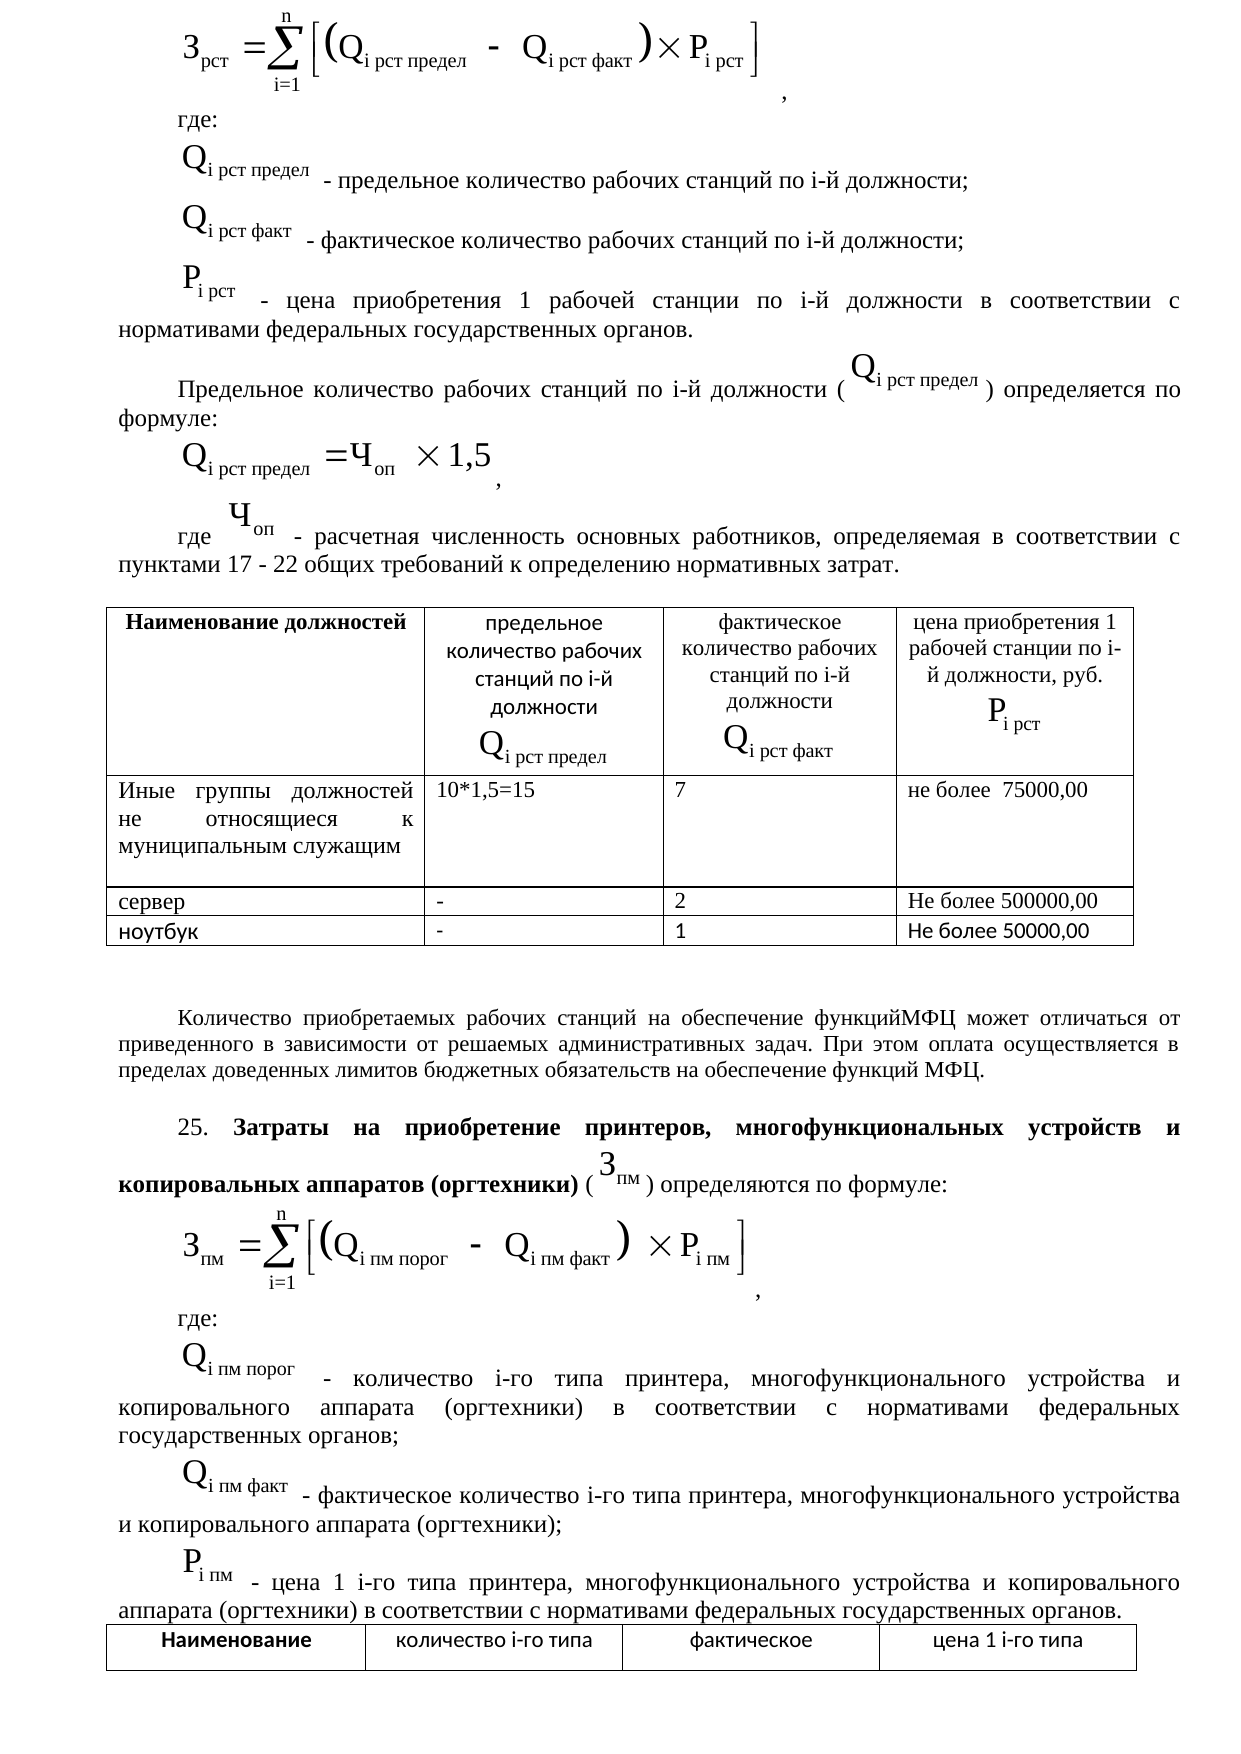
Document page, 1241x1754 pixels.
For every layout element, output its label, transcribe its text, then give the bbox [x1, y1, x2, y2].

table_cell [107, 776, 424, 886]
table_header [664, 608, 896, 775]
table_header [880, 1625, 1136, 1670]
text где: [118, 104, 1181, 133]
text - фактическое количество рабочих станций по i-й должности; [118, 193, 1181, 254]
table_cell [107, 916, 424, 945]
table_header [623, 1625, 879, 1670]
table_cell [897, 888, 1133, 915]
text где: [118, 1303, 1181, 1331]
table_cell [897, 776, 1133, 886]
text где - расчетная численность основных работников, определяемая в соответствии с пунктами 17 - 22 общих требований к определению нормативных затрат. [118, 492, 1181, 578]
text - количество i-го типа принтера, многофункционального устройства и копировального аппарата (оргтехники) в соответствии с нормативами федеральных государственных органов; [118, 1331, 1181, 1449]
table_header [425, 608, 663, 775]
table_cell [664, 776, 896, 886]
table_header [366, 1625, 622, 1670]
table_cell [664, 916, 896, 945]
text , [118, 432, 1181, 492]
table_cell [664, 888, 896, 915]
text , [118, 1198, 1181, 1303]
text Количество приобретаемых рабочих станций на обеспечение функцийМФЦ может отличаться от приведенного в зависимости от решаемых административных задач. При этом оплата осуществляется в пределах доведенных лимитов бюджетных обязательств на обеспечение функций МФЦ. [118, 1004, 1181, 1083]
text - предельное количество рабочих станций по i-й должности; [118, 133, 1181, 193]
text 25. Затраты на приобретение принтеров, многофункциональных устройств и копировальных аппаратов (оргтехники) () определяются по формуле: [118, 1112, 1181, 1198]
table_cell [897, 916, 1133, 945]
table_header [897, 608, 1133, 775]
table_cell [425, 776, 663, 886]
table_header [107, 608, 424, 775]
text , [118, 0, 1181, 104]
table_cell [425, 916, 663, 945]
text Предельное количество рабочих станций по i-й должности () определяется по формуле: [118, 343, 1181, 432]
text - фактическое количество i-го типа принтера, многофункционального устройства и копировального аппарата (оргтехники); [118, 1449, 1181, 1538]
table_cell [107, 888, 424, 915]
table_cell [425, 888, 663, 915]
text - цена приобретения 1 рабочей станции по i-й должности в соответствии с нормативами федеральных государственных органов. [118, 254, 1181, 343]
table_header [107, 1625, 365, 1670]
text - цена 1 i-го типа принтера, многофункционального устройства и копировального аппарата (оргтехники) в соответствии с нормативами федеральных государственных органов. [118, 1538, 1181, 1624]
